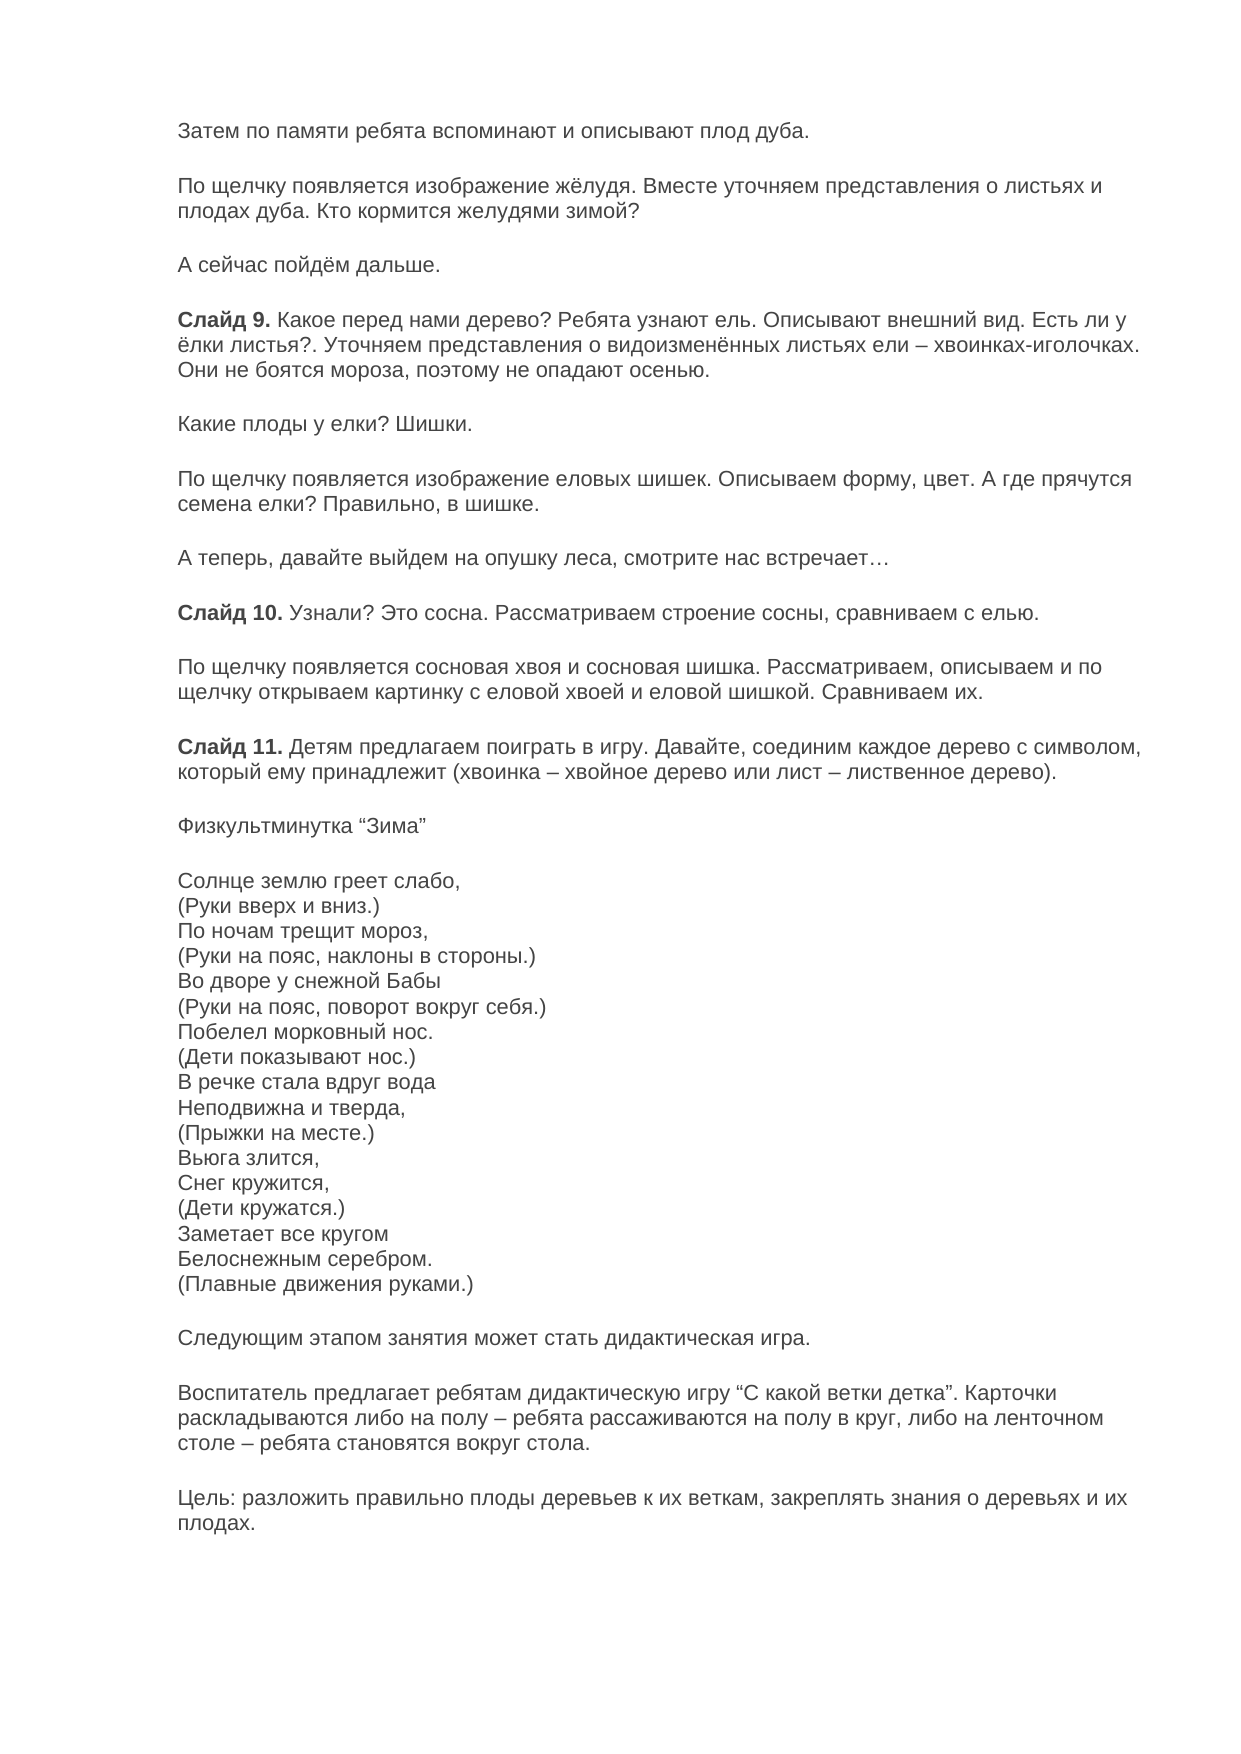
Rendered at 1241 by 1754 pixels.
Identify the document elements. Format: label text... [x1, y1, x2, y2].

text Воспитатель предлагает ребятам дидактическую игру “С какой ветки детка”. Карточки раскладываются либо на полу – ребята рассаживаются на полу в круг, либо на ленточном столе – ребята становятся вокруг стола. [177, 1379, 1152, 1455]
text По щелчку появляется изображение жёлудя. Вместе уточняем представления о листьях и плодах дуба. Кто кормится желудями зимой? [177, 172, 1152, 223]
text Солнце землю греет слабо, (Руки вверх и вниз.) По ночам трещит мороз, (Руки на пояс, наклоны в стороны.) Во дворе у снежной Бабы (Руки на пояс, поворот вокруг себя.) Побелел морковный нос. (Дети показывают нос.) В речке стала вдруг вода Неподвижна и тверда, (Прыжки на месте.) Вьюга злится, Снег кружится, (Дети кружатся.) Заметает все кругом Белоснежным серебром. (Плавные движения руками.) [177, 867, 1152, 1296]
text Какие плоды у елки? Шишки. [177, 411, 1152, 436]
text Следующим этапом занятия может стать дидактическая игра. [177, 1325, 1152, 1350]
text По щелчку появляется изображение еловых шишек. Описываем форму, цвет. А где прячутся семена елки? Правильно, в шишке. [177, 466, 1152, 516]
text Цель: разложить правильно плоды деревьев к их веткам, закреплять знания о деревьях и их плодах. [177, 1484, 1152, 1535]
text Затем по памяти ребята вспоминают и описывают плод дуба. [177, 118, 1152, 143]
text А сейчас пойдём дальше. [177, 252, 1152, 277]
text По щелчку появляется сосновая хвоя и сосновая шишка. Рассматриваем, описываем и по щелчку открываем картинку с еловой хвоей и еловой шишкой. Сравниваем их. [177, 654, 1152, 704]
text Слайд 11. Детям предлагаем поиграть в игру. Давайте, соединим каждое дерево с символом, который ему принадлежит (хвоинка – хвойное дерево или лист – лиственное дерево). [177, 733, 1152, 784]
text Физкультминутка “Зима” [177, 813, 1152, 838]
text А теперь, давайте выйдем на опушку леса, смотрите нас встречает… [177, 545, 1152, 570]
text Слайд 10. Узнали? Это сосна. Рассматриваем строение сосны, сравниваем с елью. [177, 599, 1152, 625]
text Слайд 9. Какое перед нами дерево? Ребята узнают ель. Описывают внешний вид. Есть ли у ёлки листья?. Уточняем представления о видоизменённых листьях ели – хвоинках-иголочках. Они не боятся мороза, поэтому не опадают осенью. [177, 306, 1152, 382]
